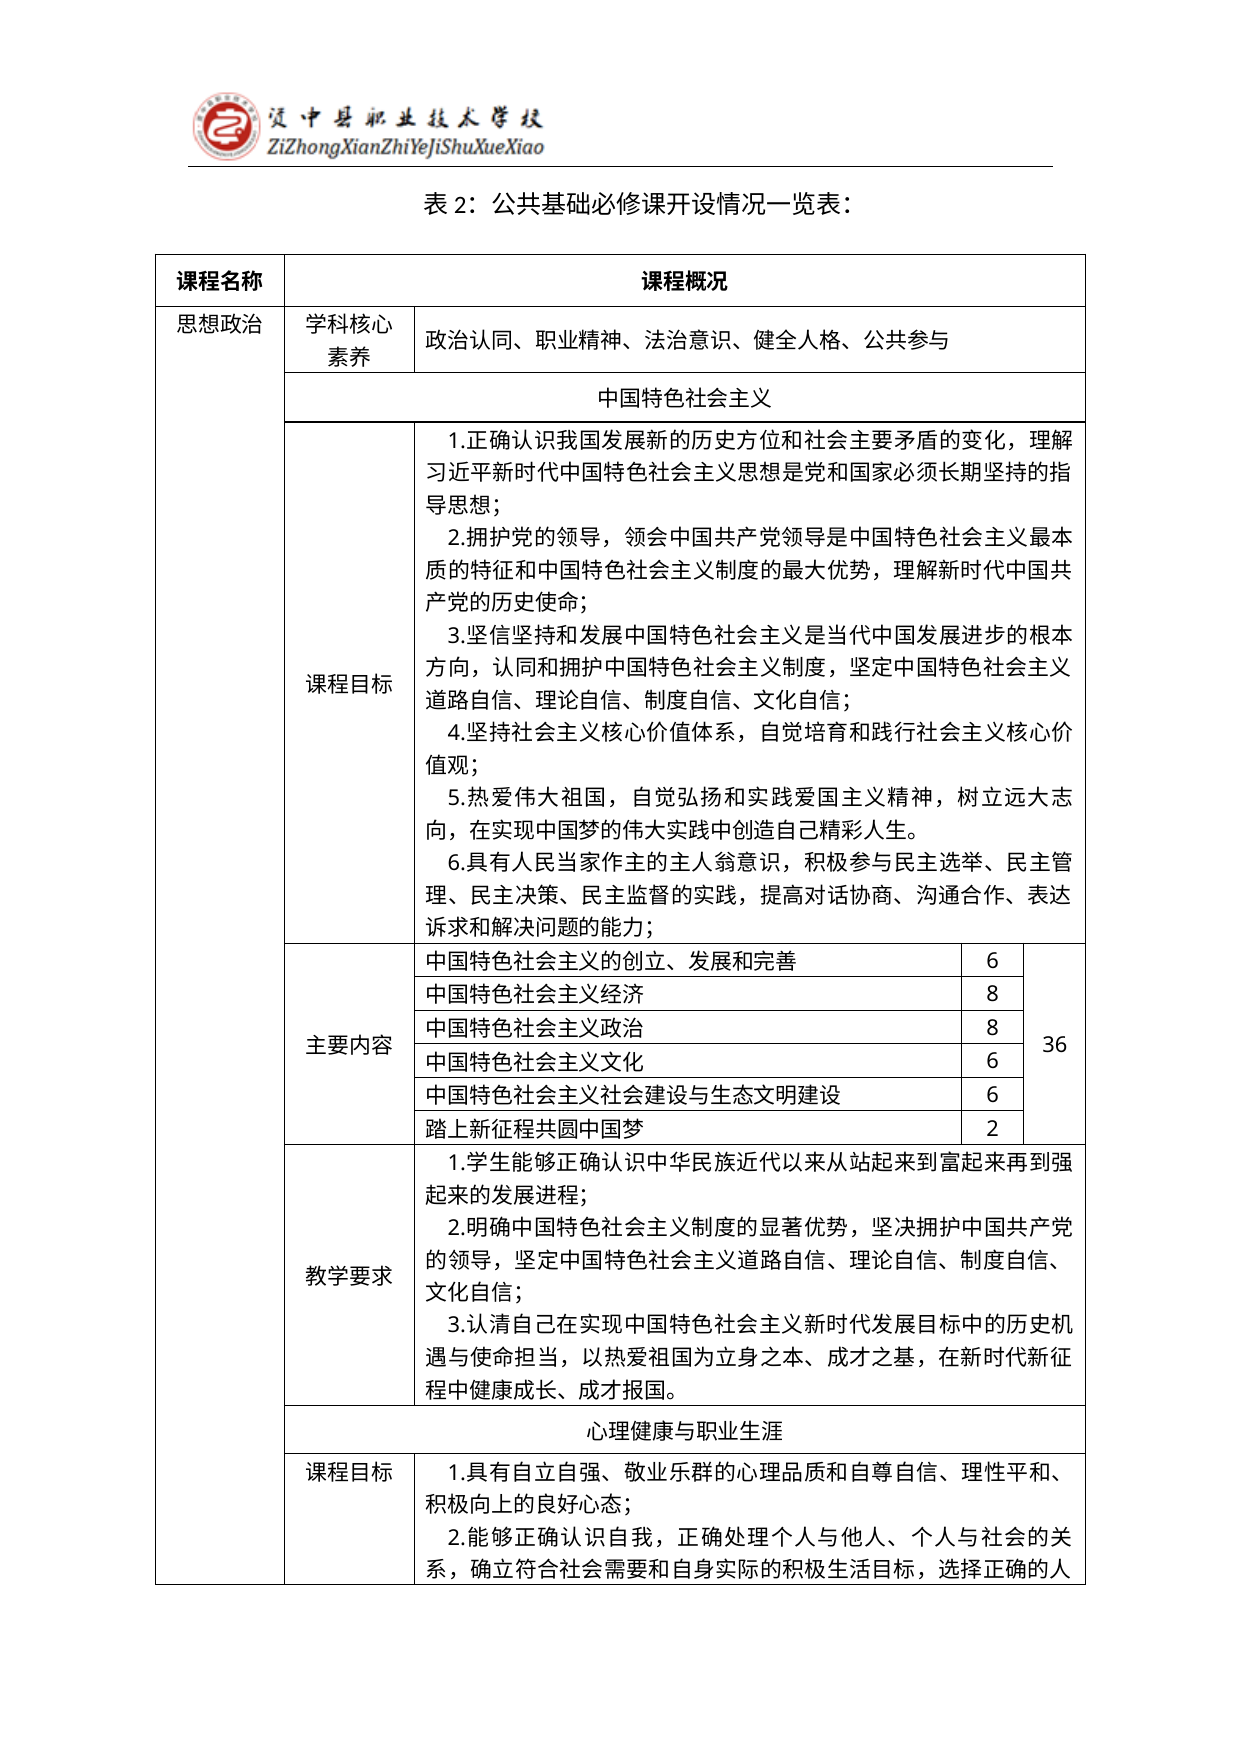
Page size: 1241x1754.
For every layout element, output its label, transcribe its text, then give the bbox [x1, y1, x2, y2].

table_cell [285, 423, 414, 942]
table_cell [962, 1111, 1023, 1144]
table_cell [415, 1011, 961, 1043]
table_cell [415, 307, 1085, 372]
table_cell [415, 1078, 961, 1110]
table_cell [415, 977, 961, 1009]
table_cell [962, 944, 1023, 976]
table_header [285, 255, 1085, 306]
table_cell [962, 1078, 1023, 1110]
picture [187, 88, 550, 164]
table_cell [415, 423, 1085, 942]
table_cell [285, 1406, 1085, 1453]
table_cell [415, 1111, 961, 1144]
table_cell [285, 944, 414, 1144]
text 表2：公共基础必修课开设情况一览表： [187, 170, 1053, 235]
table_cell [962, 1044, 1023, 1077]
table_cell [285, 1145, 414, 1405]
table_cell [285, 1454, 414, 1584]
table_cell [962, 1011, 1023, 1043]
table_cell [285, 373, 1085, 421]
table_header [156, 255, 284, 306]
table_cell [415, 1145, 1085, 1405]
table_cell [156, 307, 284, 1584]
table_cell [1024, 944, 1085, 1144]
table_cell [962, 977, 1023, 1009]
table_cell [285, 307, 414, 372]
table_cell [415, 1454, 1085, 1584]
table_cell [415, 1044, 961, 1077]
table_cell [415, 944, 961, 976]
